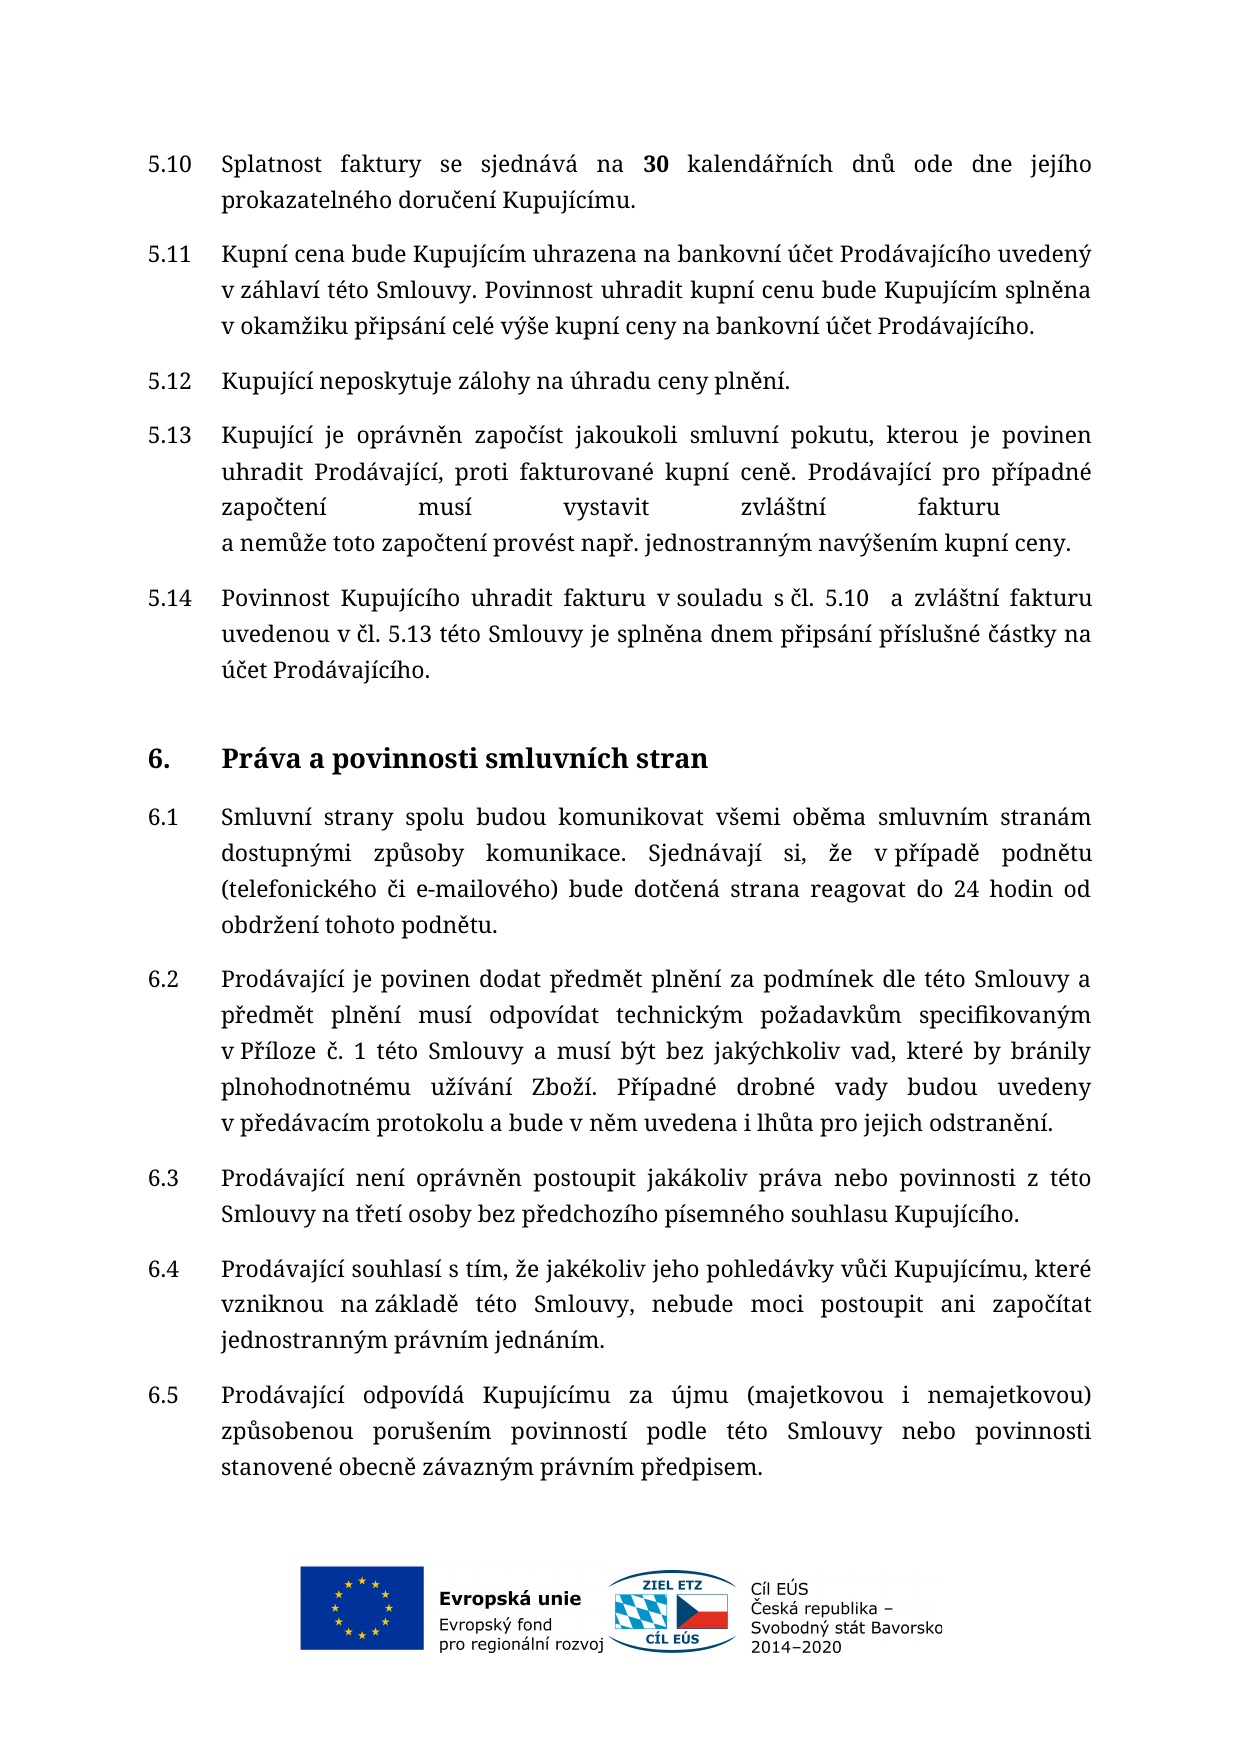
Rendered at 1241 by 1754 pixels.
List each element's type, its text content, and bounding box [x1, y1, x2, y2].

text 5.11 Kupní cena bude Kupujícím uhrazena na bankovní účet Prodávajícího uvedený v záhlaví této Smlouvy. Povinnost uhradit kupní cenu bude Kupujícím splněna v okamžiku připsání celé výše kupní ceny na bankovní účet Prodávajícího. [148, 238, 1093, 341]
text 5.12 Kupující neposkytuje zálohy na úhradu ceny plnění. [148, 365, 1093, 396]
text 6.1 Smluvní strany spolu budou komunikovat všemi oběma smluvním stranám dostupnými způsoby komunikace. Sjednávají si, že v případě podnětu (telefonického či e-mailového) bude dotčená strana reagovat do 24 hodin od obdržení tohoto podnětu. [148, 801, 1093, 940]
text 6. Práva a povinnosti smluvních stran [148, 740, 1093, 777]
text 6.3 Prodávající není oprávněn postoupit jakákoliv práva nebo povinnosti z této Smlouvy na třetí osoby bez předchozího písemného souhlasu Kupujícího. [148, 1162, 1093, 1229]
text 5.14 Povinnost Kupujícího uhradit fakturu v souladu s čl. 5.10 a zvláštní fakturu uvedenou v čl. 5.13 této Smlouvy je splněna dnem připsání příslušné částky na účet Prodávajícího. [148, 582, 1093, 685]
picture [298, 1564, 943, 1653]
text 6.2 Prodávající je povinen dodat předmět plnění za podmínek dle této Smlouvy a předmět plnění musí odpovídat technickým požadavkům specifikovaným v Příloze č. 1 této Smlouvy a musí být bez jakýchkoliv vad, které by bránily plnohodnotnému užívání Zboží. Případné drobné vady budou uvedeny v předávacím protokolu a bude v něm uvedena i lhůta pro jejich odstranění. [148, 963, 1093, 1138]
text 6.4 Prodávající souhlasí s tím, že jakékoliv jeho pohledávky vůči Kupujícímu, které vzniknou na základě této Smlouvy, nebude moci postoupit ani započítat jednostranným právním jednáním. [148, 1252, 1093, 1356]
text 5.13 Kupující je oprávněn započíst jakoukoli smluvní pokutu, kterou je povinen uhradit Prodávající, proti fakturované kupní ceně. Prodávající pro případné započtení musí vystavit zvláštní fakturu a nemůže toto započtení provést např. jednostranným navýšením kupní ceny. [148, 419, 1093, 558]
text 5.10 Splatnost faktury se sjednává na 30 kalendářních dnů ode dne jejího prokazatelného doručení Kupujícímu. [148, 148, 1093, 215]
text 6.5 Prodávající odpovídá Kupujícímu za újmu (majetkovou i nemajetkovou) způsobenou porušením povinností podle této Smlouvy nebo povinnosti stanovené obecně závazným právním předpisem. [148, 1379, 1093, 1482]
